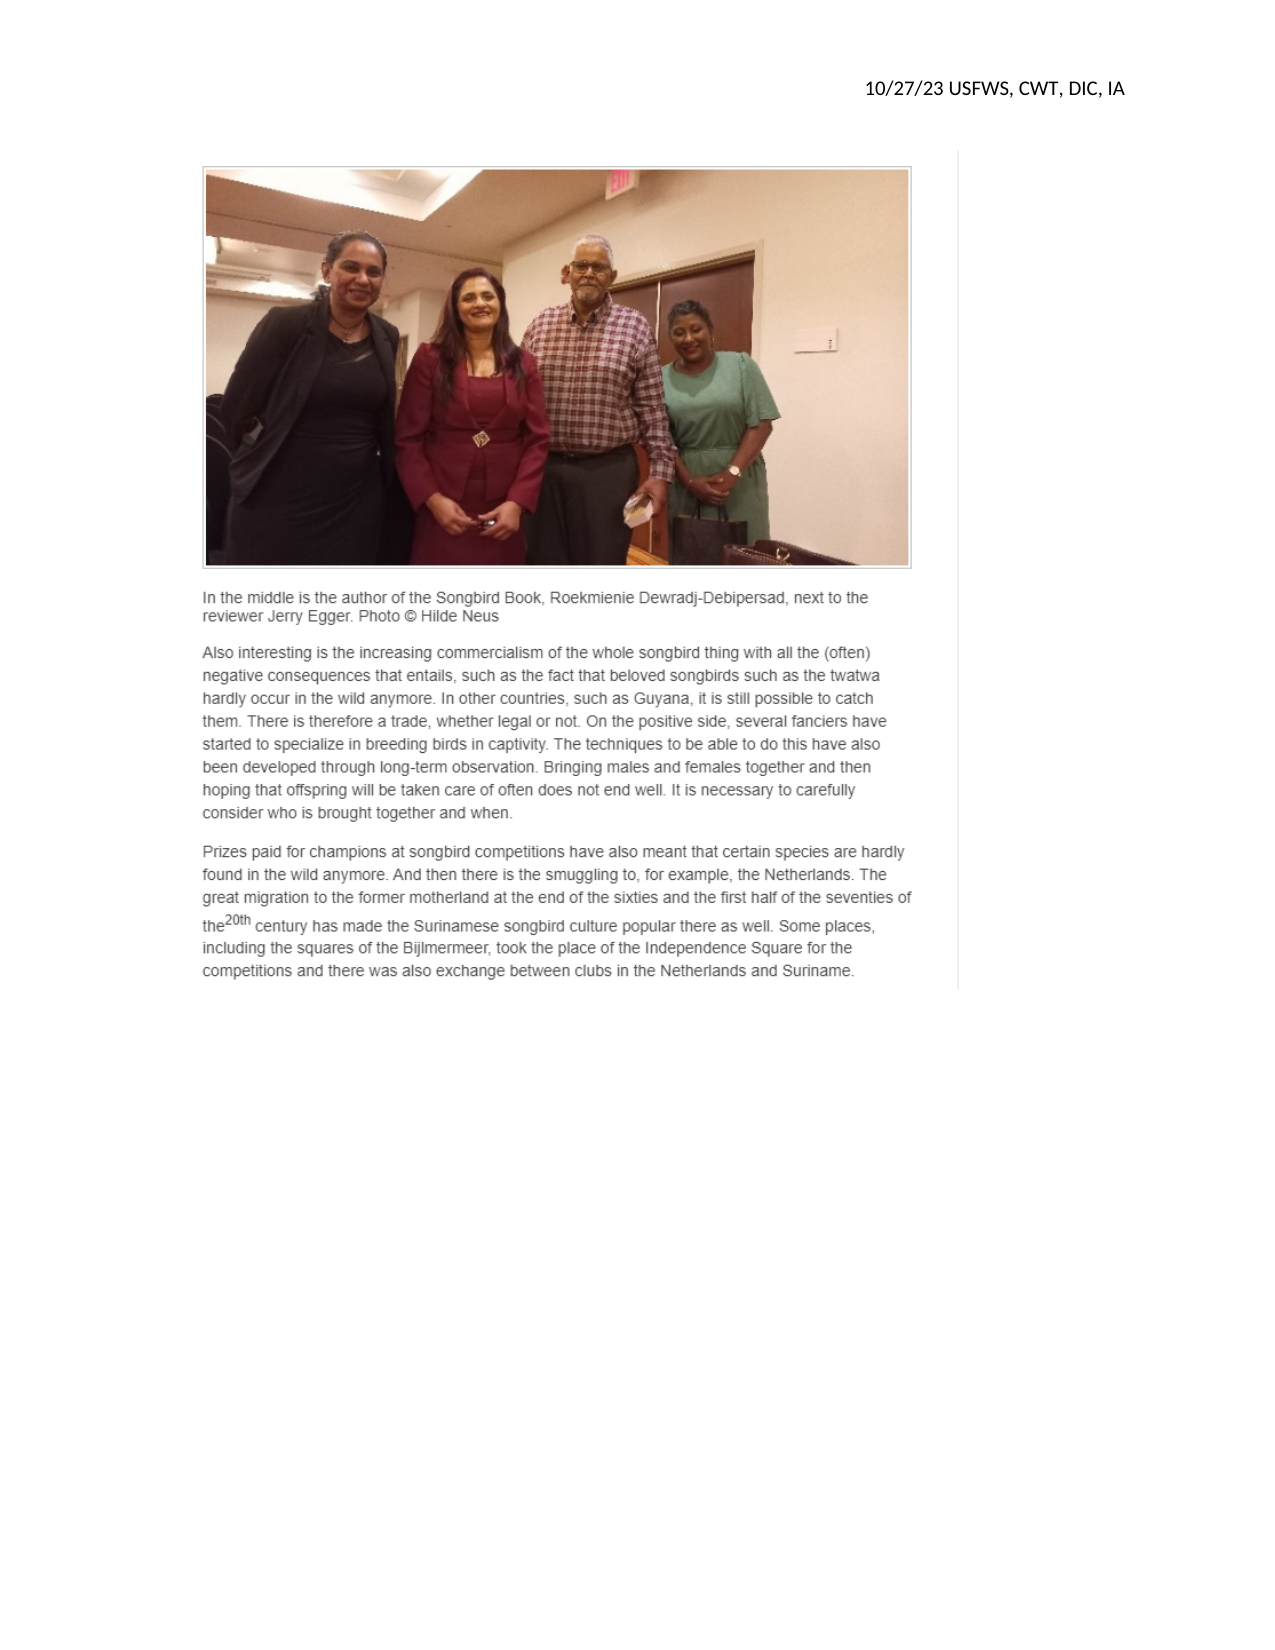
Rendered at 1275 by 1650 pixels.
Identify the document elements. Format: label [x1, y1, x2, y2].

picture [150, 150, 961, 990]
